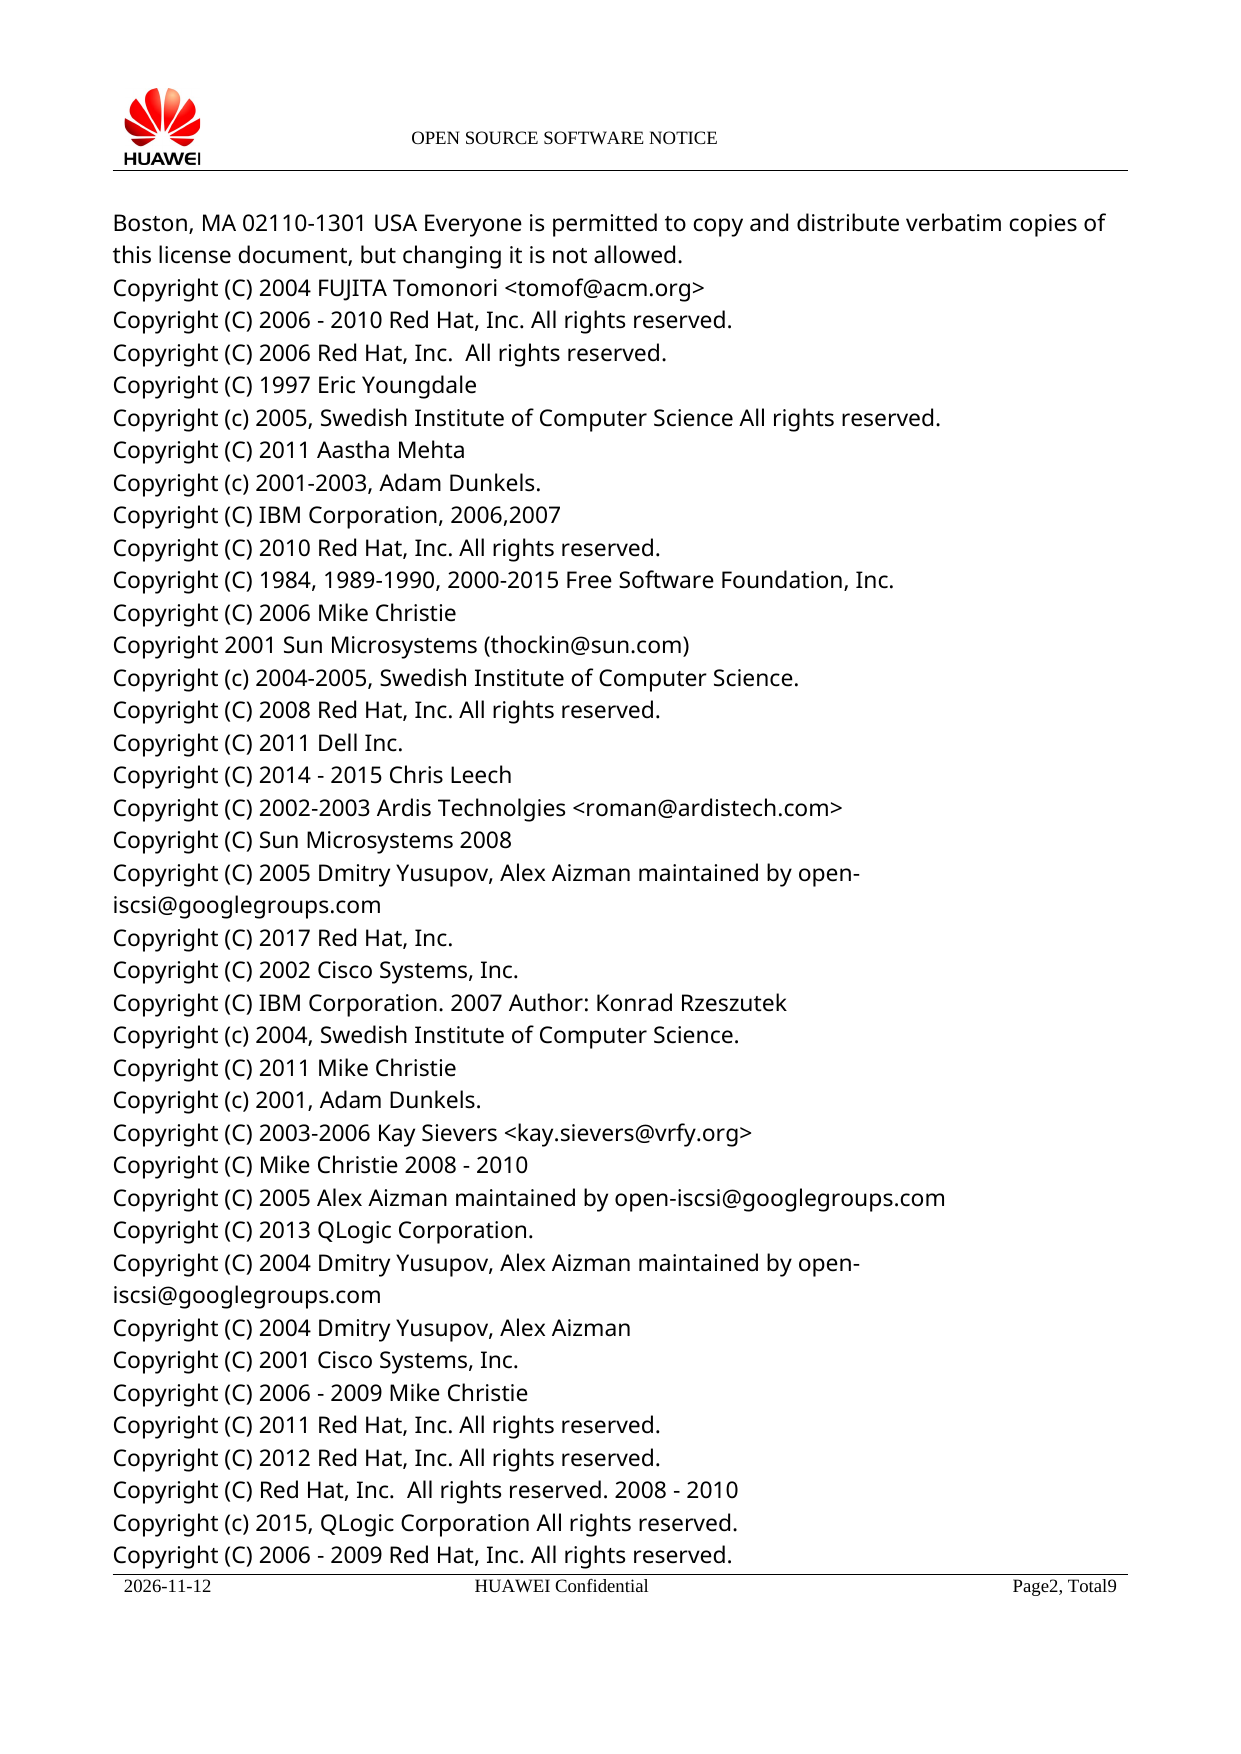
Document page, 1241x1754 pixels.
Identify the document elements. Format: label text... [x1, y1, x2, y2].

picture [124, 88, 201, 165]
